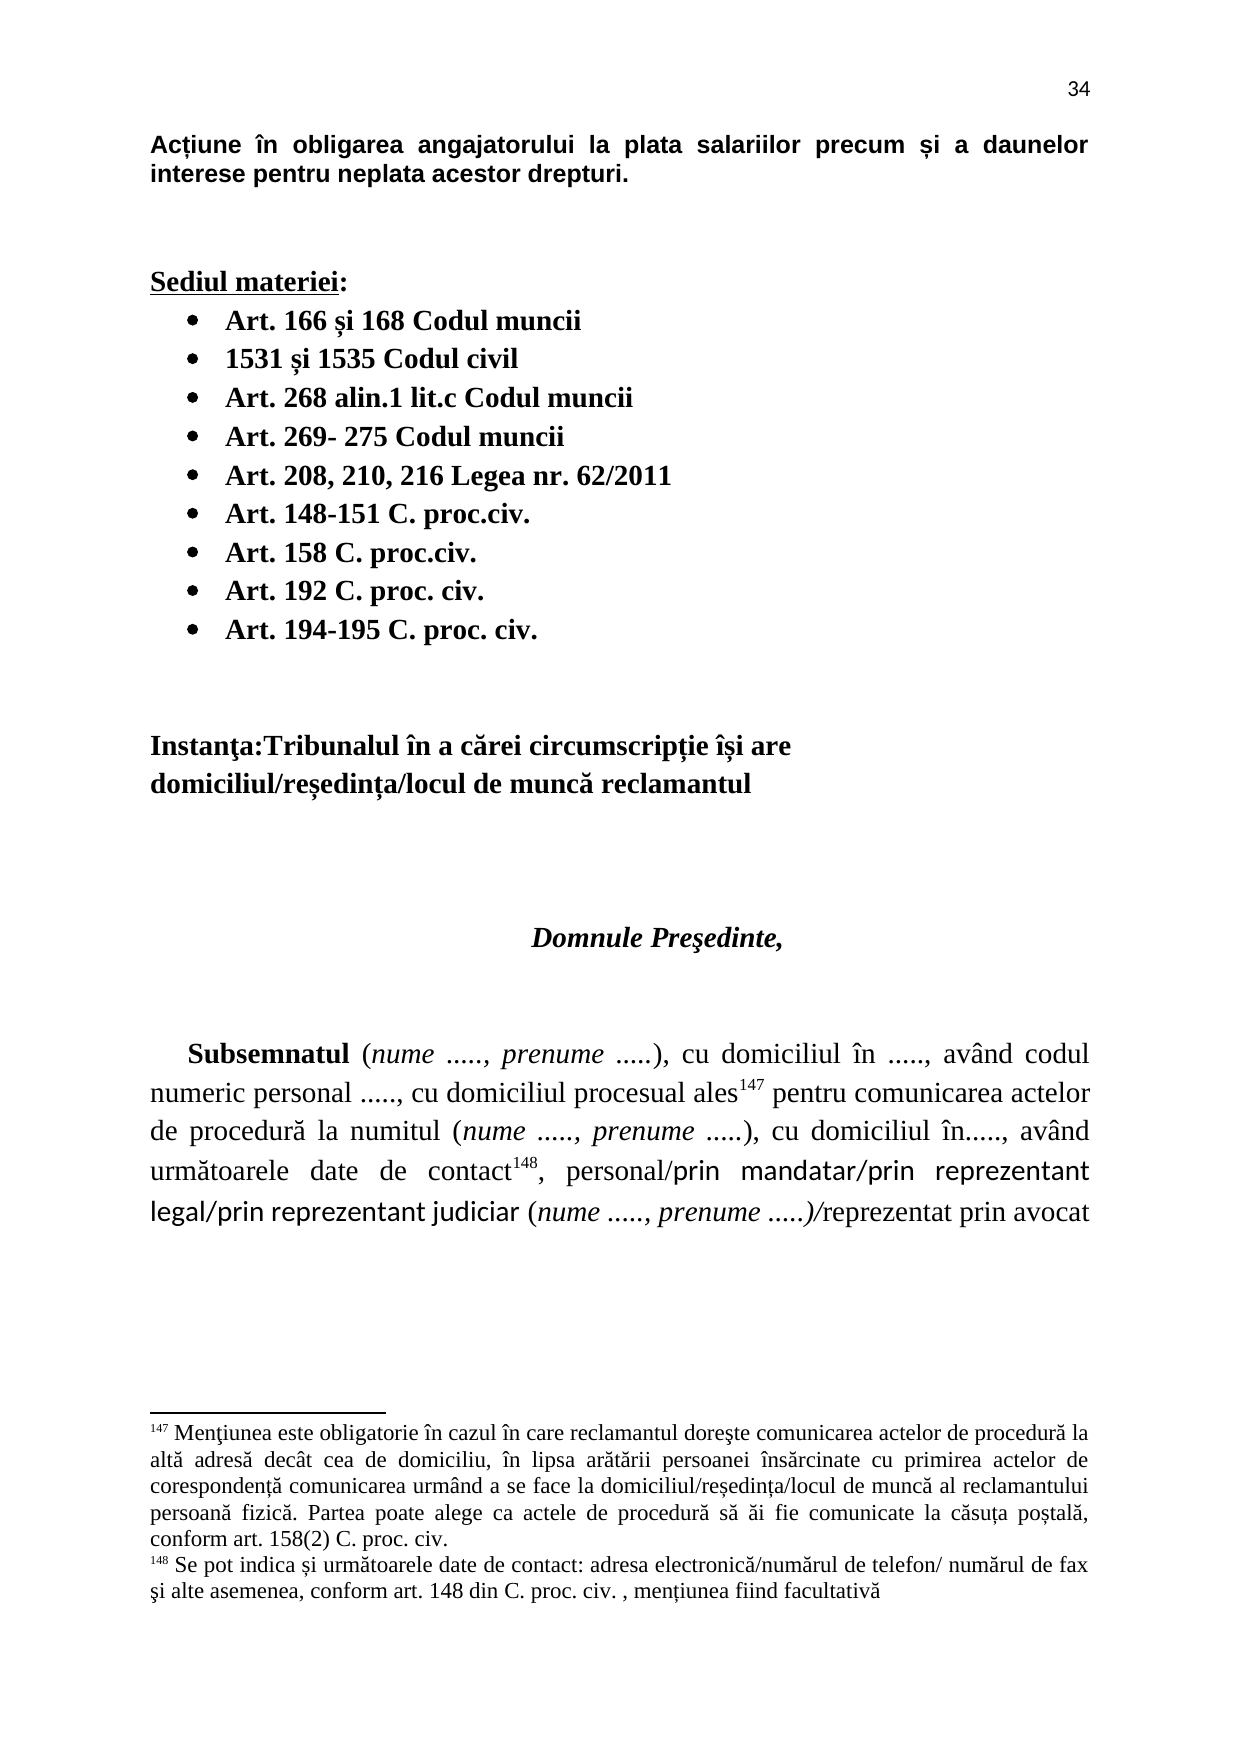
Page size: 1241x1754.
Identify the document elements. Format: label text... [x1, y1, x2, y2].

list Art. 148-. proc.civ. [187, 496, 1090, 530]
subtitle Acțiune în obligarea angajatorului la plata salariilor precum și a daunelor interese pentru neplata acestor drepturi. [150, 130, 1090, 187]
list 1531 și 1535 Codul civil [187, 342, 1090, 375]
list Art. 269- 275 Codul muncii [187, 419, 1090, 453]
text Instanţa:Tribunalul în a cărei circumscripție își are domiciliul/reședința/locul de muncă reclamantul [150, 728, 1090, 800]
list Art. 166 și 168 Codul muncii [187, 303, 1090, 337]
text Sediul materiei: [150, 264, 1090, 298]
text Subsemnatul (nume ....., prenume .....), cu domiciliul în ....., având codul numeric personal ....., cu domiciliul procesual ales pentru comunicarea actelor de procedură la numitul (nume ....., prenume .....), cu domiciliul în....., având următoarele date de contact, personal/prin mandatar/prin reprezentant legal/prin reprezentant judiciar (nume ....., prenume .....)/reprezentat prin avocat [150, 1036, 1090, 1229]
list Art. 208, 210, 216 Legea nr. 62/2011 [187, 458, 1090, 491]
list Art. 194-. proc. civ. [187, 612, 1090, 646]
text Domnule Preşedinte, [187, 921, 1090, 954]
list Art. 158 C. proc.civ. [187, 535, 1090, 568]
list Art. 268 alin.1 lit.c Codul muncii [187, 380, 1090, 414]
list Art. . proc. civ. [187, 573, 1090, 607]
